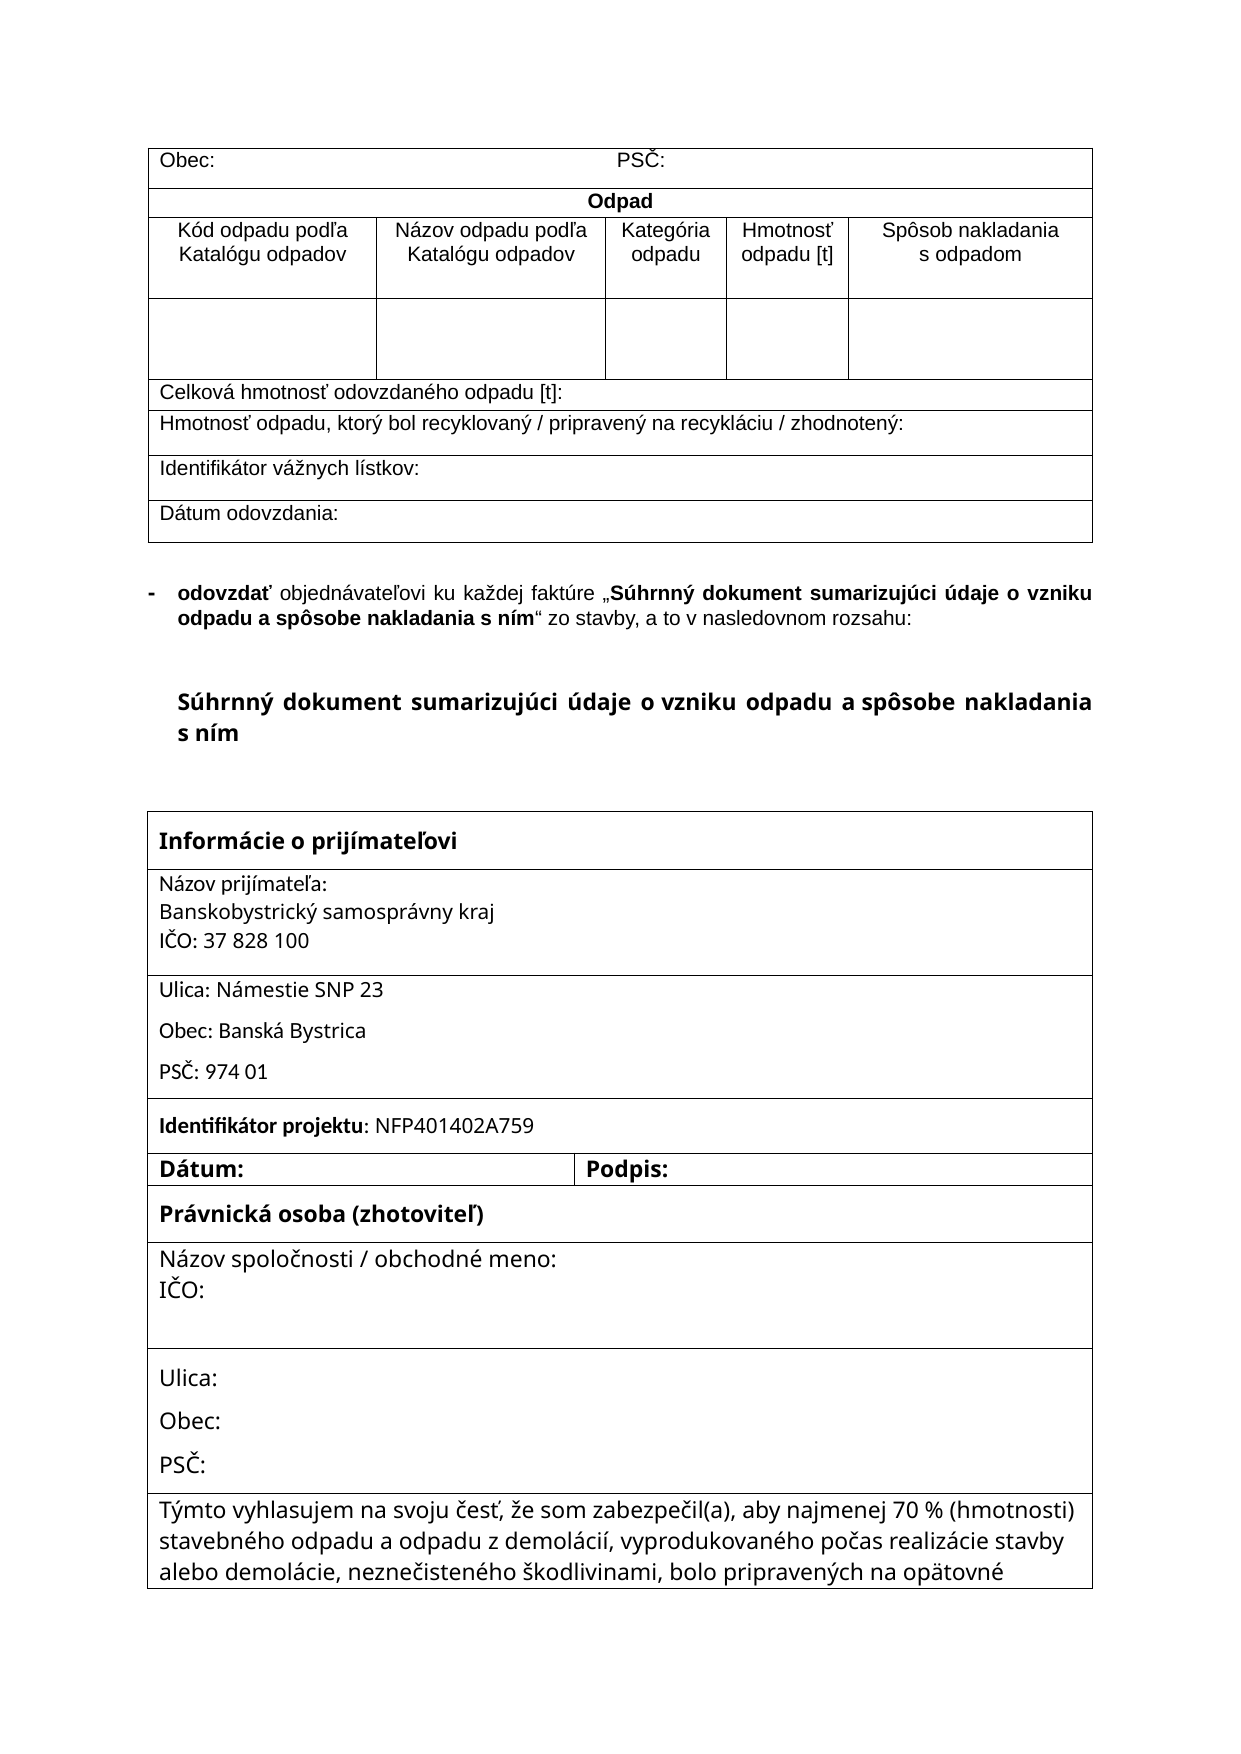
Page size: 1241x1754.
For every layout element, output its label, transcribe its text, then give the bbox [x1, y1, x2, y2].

table_cell [377, 299, 605, 379]
list odovzdať objednávateľovi ku každej faktúre „Súhrnný dokument sumarizujúci údaje o vzniku odpadu a spôsobe nakladania s ním“ zo stavby, a to v nasledovnom rozsahu: [148, 579, 1093, 629]
table_cell Dátum odovzdania: [149, 501, 1092, 542]
table_cell [727, 299, 848, 379]
table_cell Názov prijímateľa: Banskobystrický samosprávny kraj IČO: 37 828 100 [148, 870, 1092, 974]
table_cell [149, 299, 376, 379]
table_cell Dátum: [148, 1154, 574, 1185]
table_cell Podpis: [575, 1154, 1092, 1185]
table_cell Ulica: Obec: PSČ: [148, 1349, 1092, 1493]
table_cell Právnická osoba (zhotoviteľ) [148, 1186, 1092, 1242]
table_cell PSČ: [605, 149, 1092, 188]
table_cell Spôsob nakladania s odpadom [849, 218, 1092, 298]
table_cell [606, 299, 726, 379]
table_cell Kategória odpadu [606, 218, 726, 298]
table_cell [148, 1494, 1092, 1588]
table_cell Odpad [149, 189, 1092, 217]
table_cell Identifikátor vážnych lístkov: [149, 456, 1092, 499]
table_header Informácie o prijímateľovi [148, 812, 1092, 868]
table_cell Obec: [149, 149, 605, 188]
table_cell [849, 299, 1092, 379]
table_cell Kód odpadu podľa Katalógu odpadov [149, 218, 376, 298]
table_cell Celková hmotnosť odovzdaného odpadu [t]: [149, 380, 1092, 410]
table_cell Názov odpadu podľa Katalógu odpadov [377, 218, 605, 298]
table_cell Hmotnosť odpadu, ktorý bol recyklovaný / pripravený na recykláciu / zhodnotený: [149, 411, 1092, 455]
table_cell Názov spoločnosti / obchodné meno: IČO: [148, 1243, 1092, 1348]
list Súhrnný dokument sumarizujúci údaje o vzniku odpadu a spôsobe nakladania s ním [177, 686, 1093, 748]
table_cell Identifikátor projektu: NFP401402A759 [148, 1099, 1092, 1152]
table_cell Ulica: Námestie SNP 23 Obec: Banská Bystrica PSČ: 974 01 [148, 976, 1092, 1098]
table_cell Hmotnosť odpadu [t] [727, 218, 848, 298]
